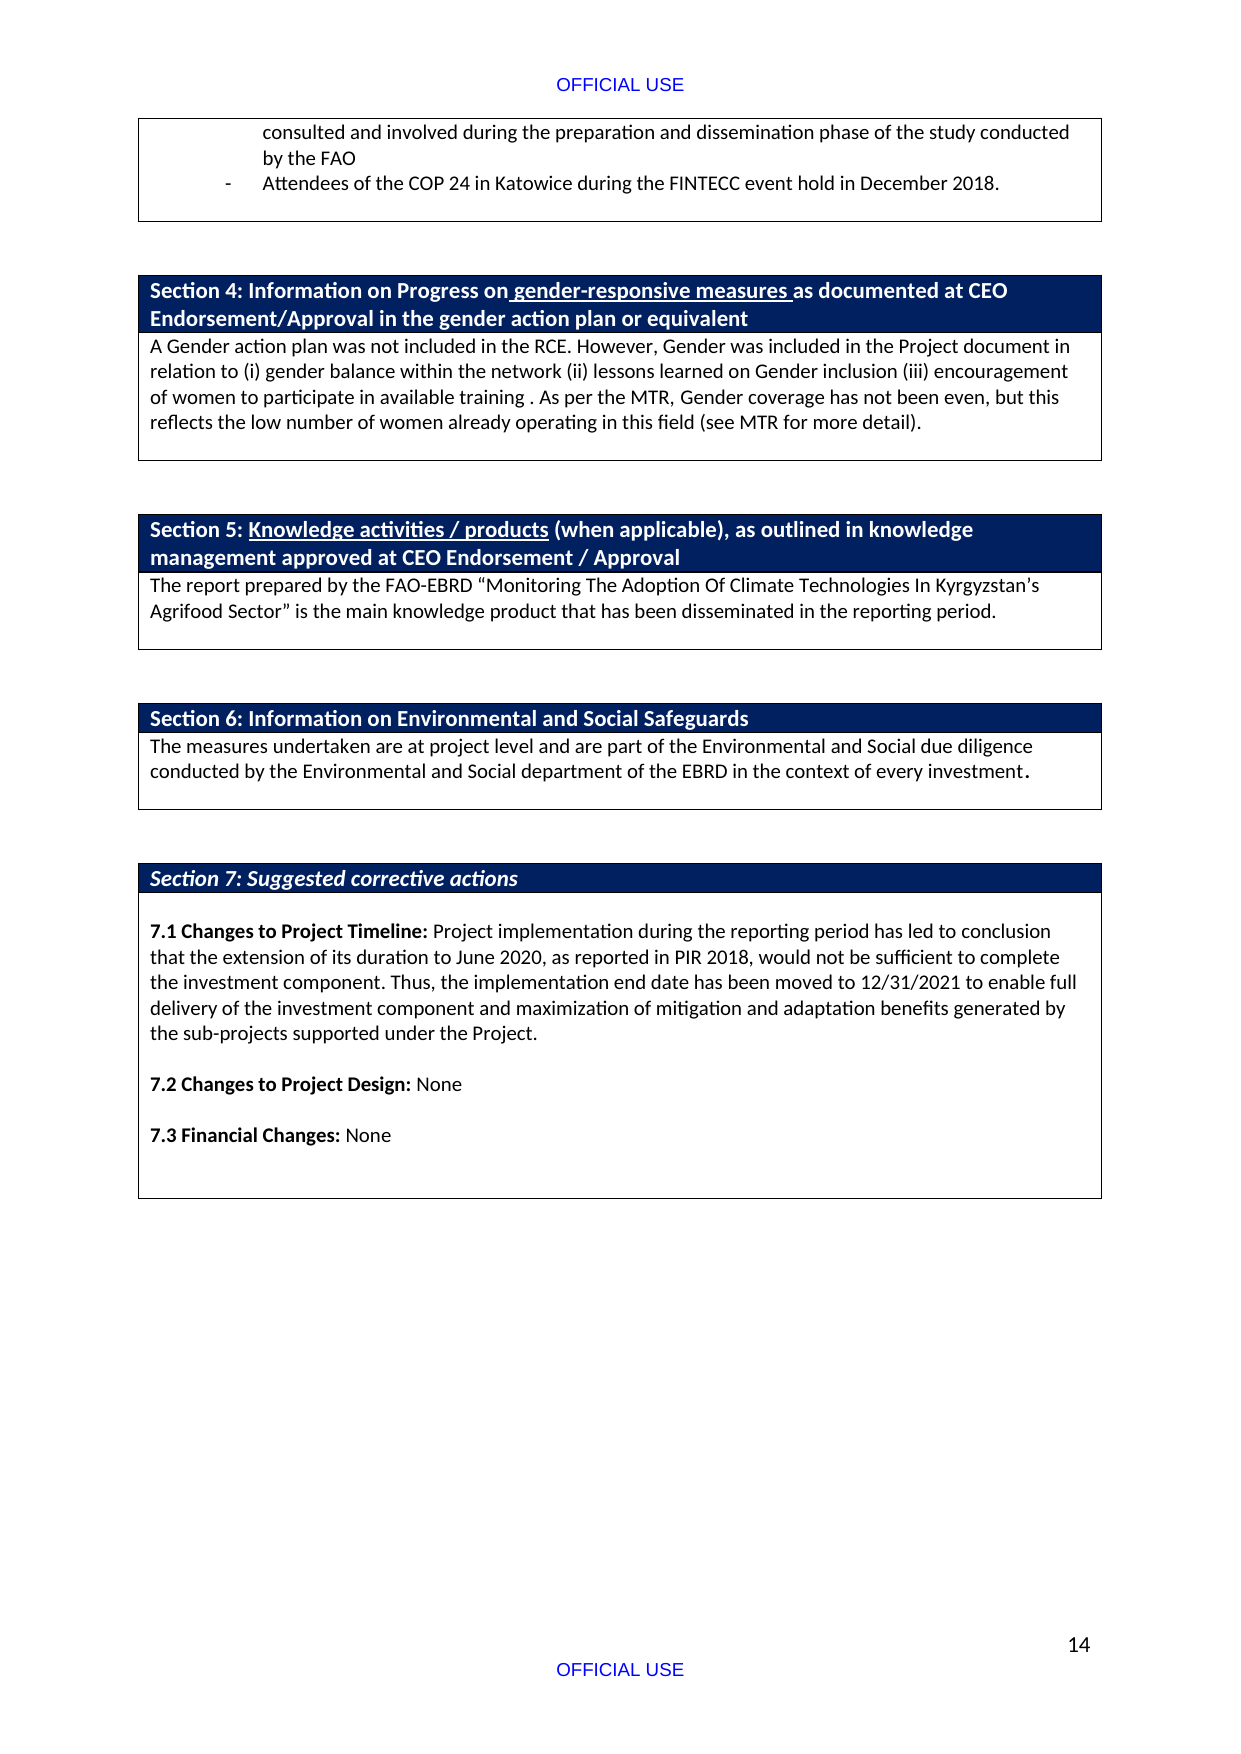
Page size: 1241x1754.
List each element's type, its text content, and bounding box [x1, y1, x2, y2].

table_cell The report prepared by the FAO-EBRD “Monitoring The Adoption Of Climate Technologies In Kyrgyzstan’s Agrifood Sector” is the main knowledge product that has been disseminated in the reporting period. [139, 573, 1101, 649]
table_header Section 4: Information on Progress on gender-responsive measures as documented at CEO Endorsement/Approval in the gender action plan or equivalent [139, 276, 1101, 332]
table_header Section 6: Information on Environmental and Social Safeguards [139, 704, 1101, 732]
table_header Section 7: Suggested corrective actions [139, 864, 1101, 892]
table_header Section 5: Knowledge activities / products (when applicable), as outlined in knowledge management approved at CEO Endorsement / Approval [139, 515, 1101, 571]
table_cell The measures undertaken are at project level and are part of the Environmental and Social due diligence conducted by the Environmental and Social department of the EBRD in the context of every investment. [139, 733, 1101, 809]
table_cell 7.1 Changes to Project Timeline: Project implementation during the reporting period has led to conclusion that the extension of its duration to June 2020, as reported in PIR 2018, would not be sufficient to complete the investment component. Thus, the implementation end date has been moved to 12/31/2021 to enable full delivery of the investment component and maximization of mitigation and adaptation benefits generated by the sub-projects supported under the Project. 7.2 Changes to Project Design: None 7.3 Financial Changes: None [139, 893, 1101, 1198]
table_cell A Gender action plan was not included in the RCE. However, Gender was included in the Project document in relation to (i) gender balance within the network (ii) lessons learned on Gender inclusion (iii) encouragement of women to participate in available training . As per the MTR, Gender coverage has not been even, but this reflects the low number of women already operating in this field (see MTR for more detail). [139, 333, 1101, 460]
